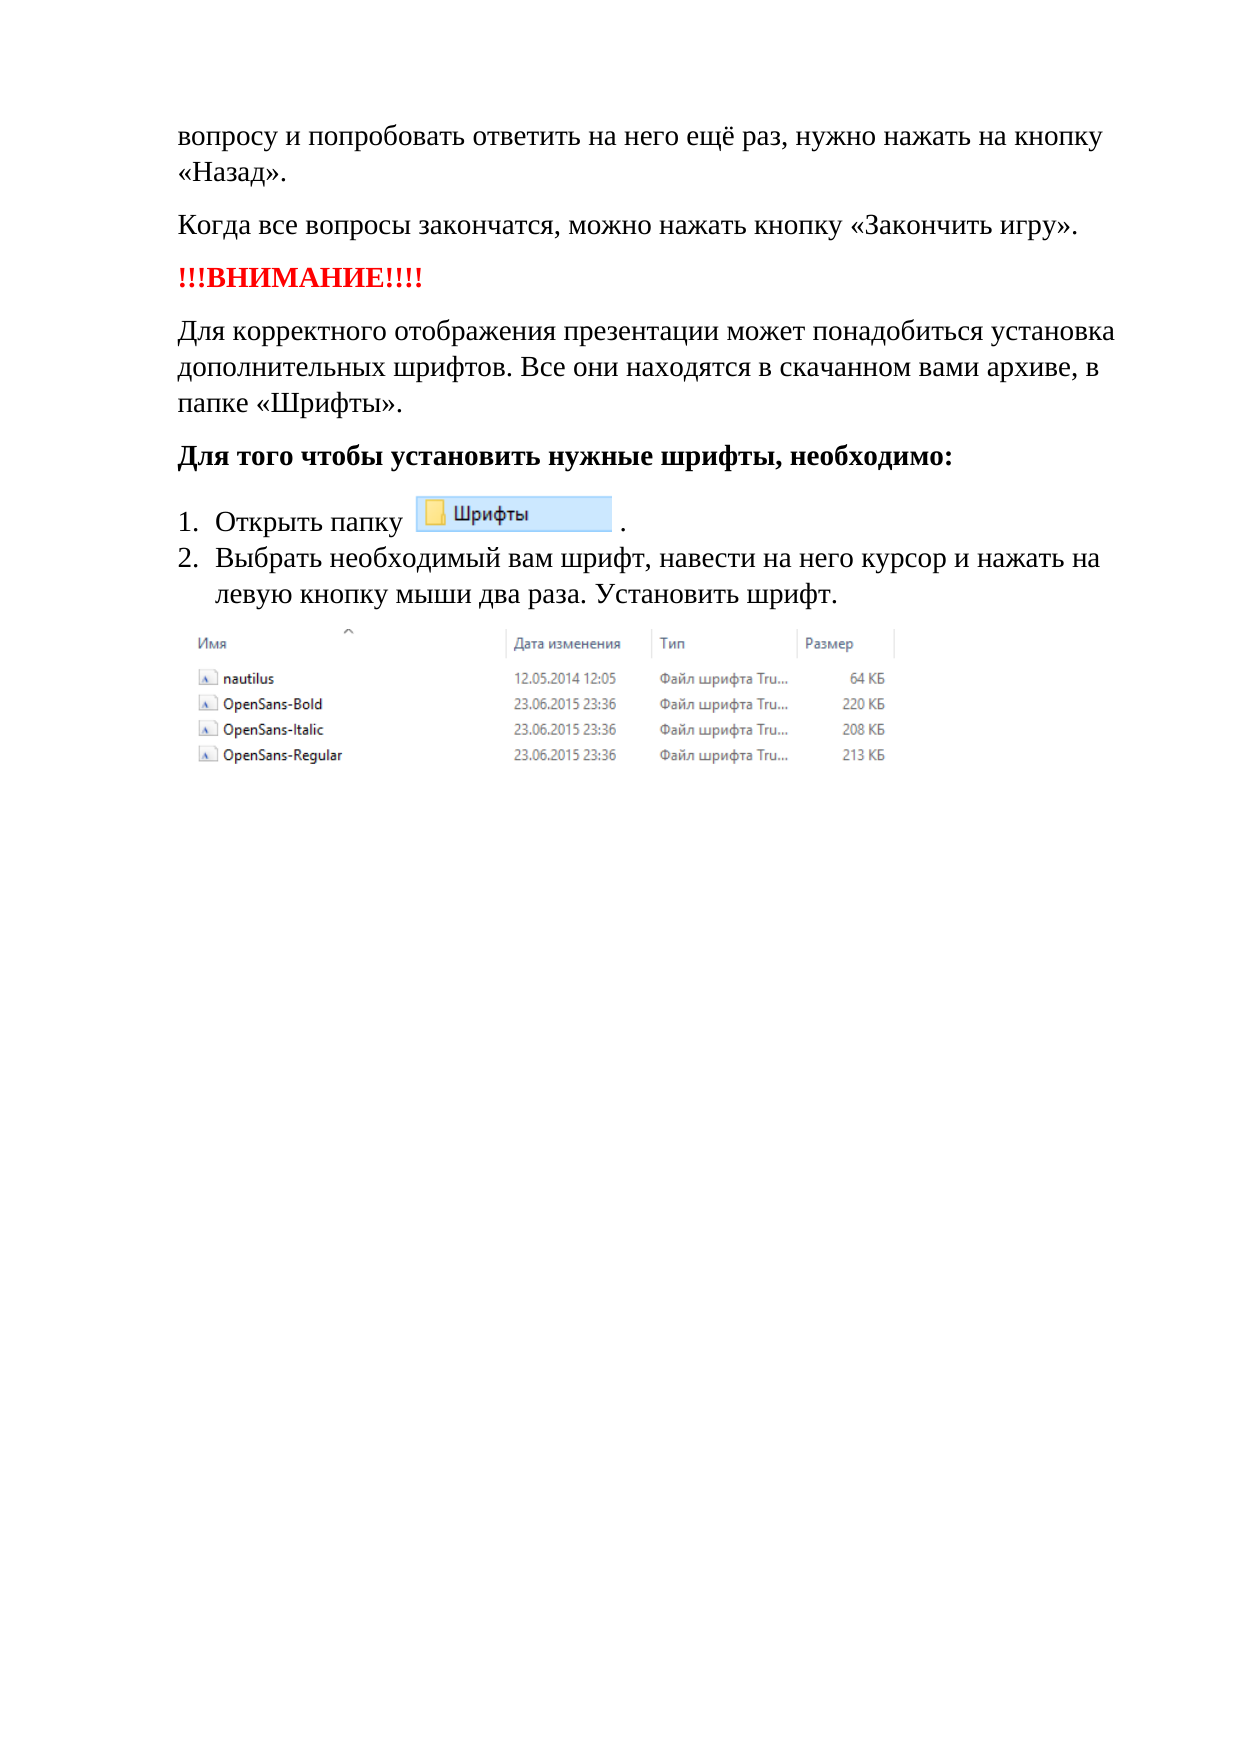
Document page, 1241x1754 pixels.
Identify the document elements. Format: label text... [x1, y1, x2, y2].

text Для корректного отображения презентации может понадобиться установка дополнительных шрифтов. Все они находятся в скачанном вами архиве, в папке «Шрифты». [177, 313, 1152, 418]
list Открыть папку . [177, 491, 1152, 537]
picture [177, 629, 1152, 791]
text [177, 118, 1152, 188]
text !!!ВНИМАНИЕ!!!! [177, 260, 1152, 293]
text Когда все вопросы закончатся, можно нажать кнопку «Закончить игру». [177, 207, 1152, 241]
text Для того чтобы установить нужные шрифты, необходимо: [177, 438, 1152, 471]
picture [410, 490, 612, 532]
list Выбрать необходимый вам шрифт, навести на него курсор и нажать на левую кнопку мыши два раза. Установить шрифт. [177, 540, 1152, 610]
